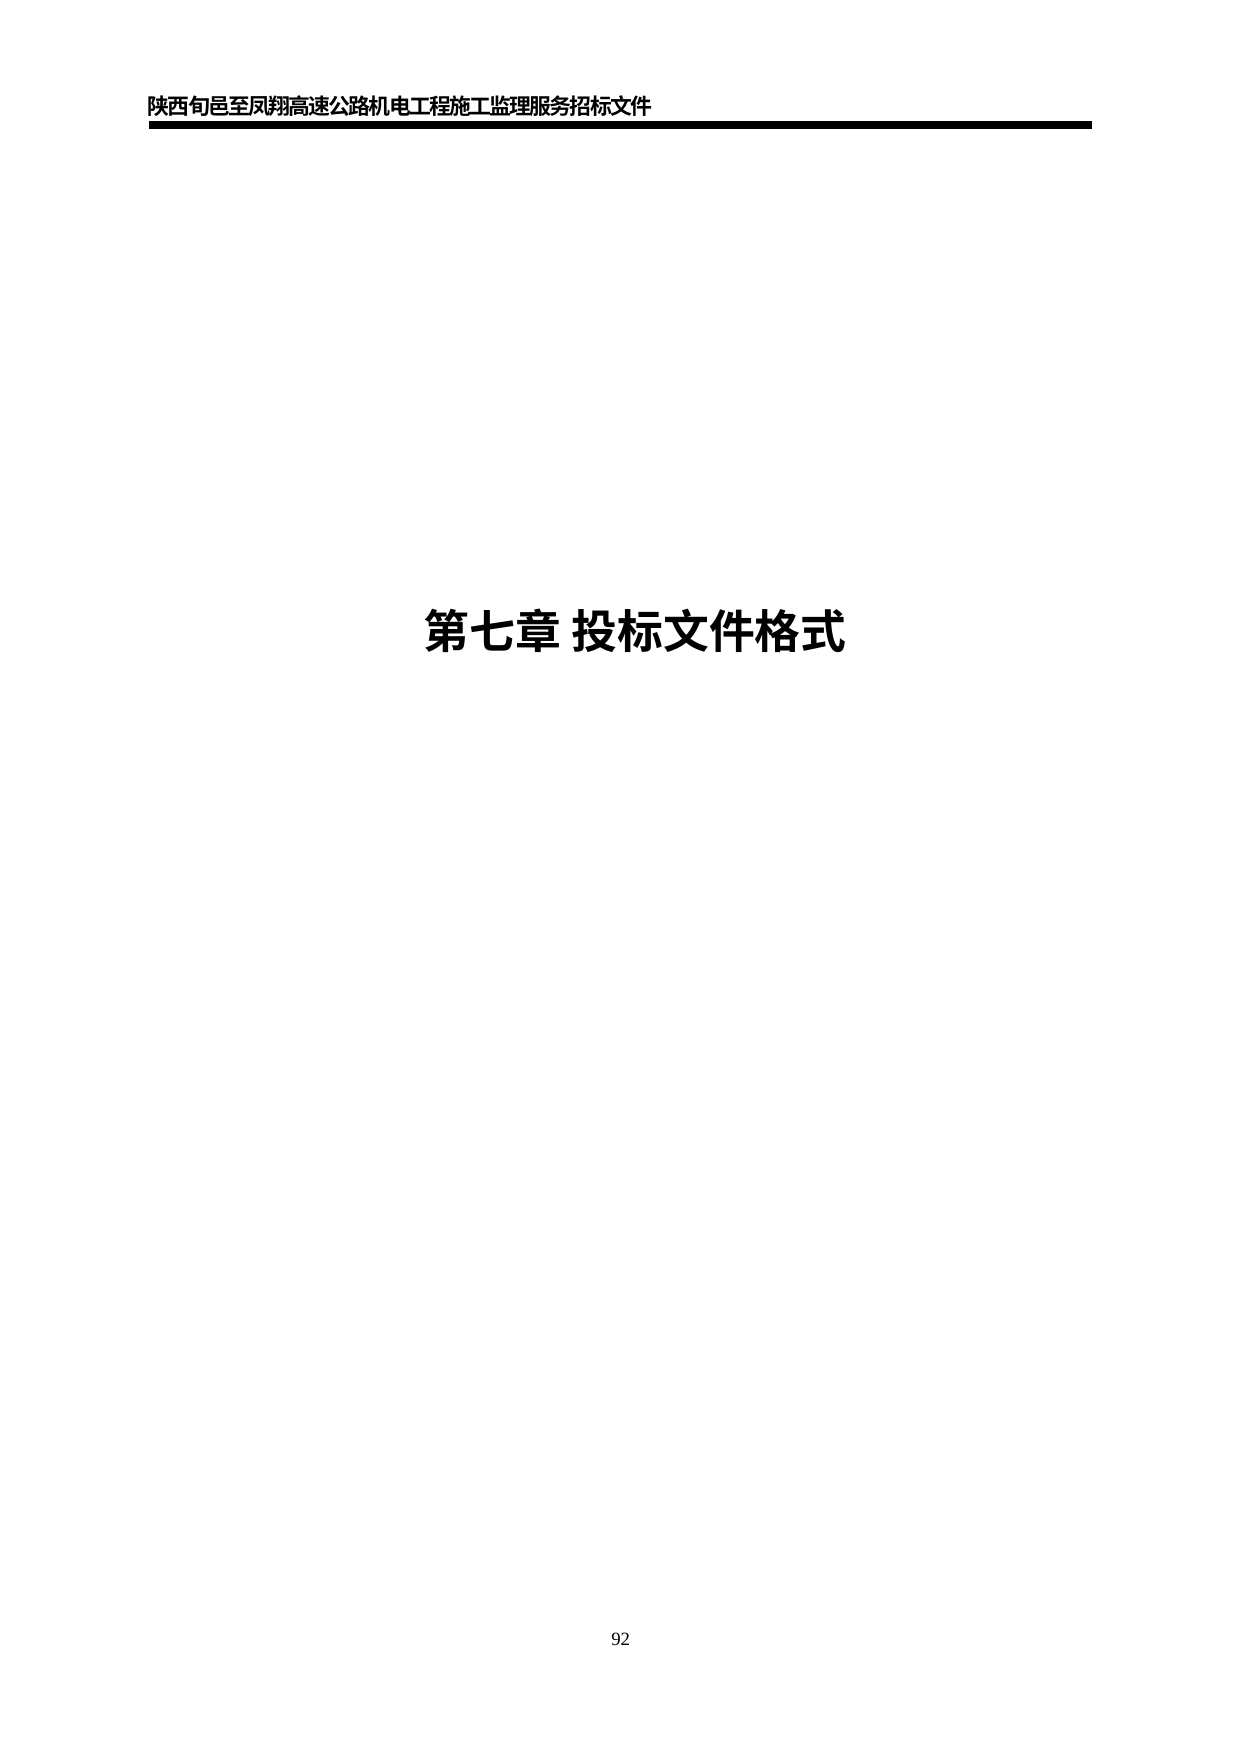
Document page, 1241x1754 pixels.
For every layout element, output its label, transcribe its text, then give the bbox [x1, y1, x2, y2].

subtitle 第七章 投标文件格式 [148, 595, 1122, 661]
